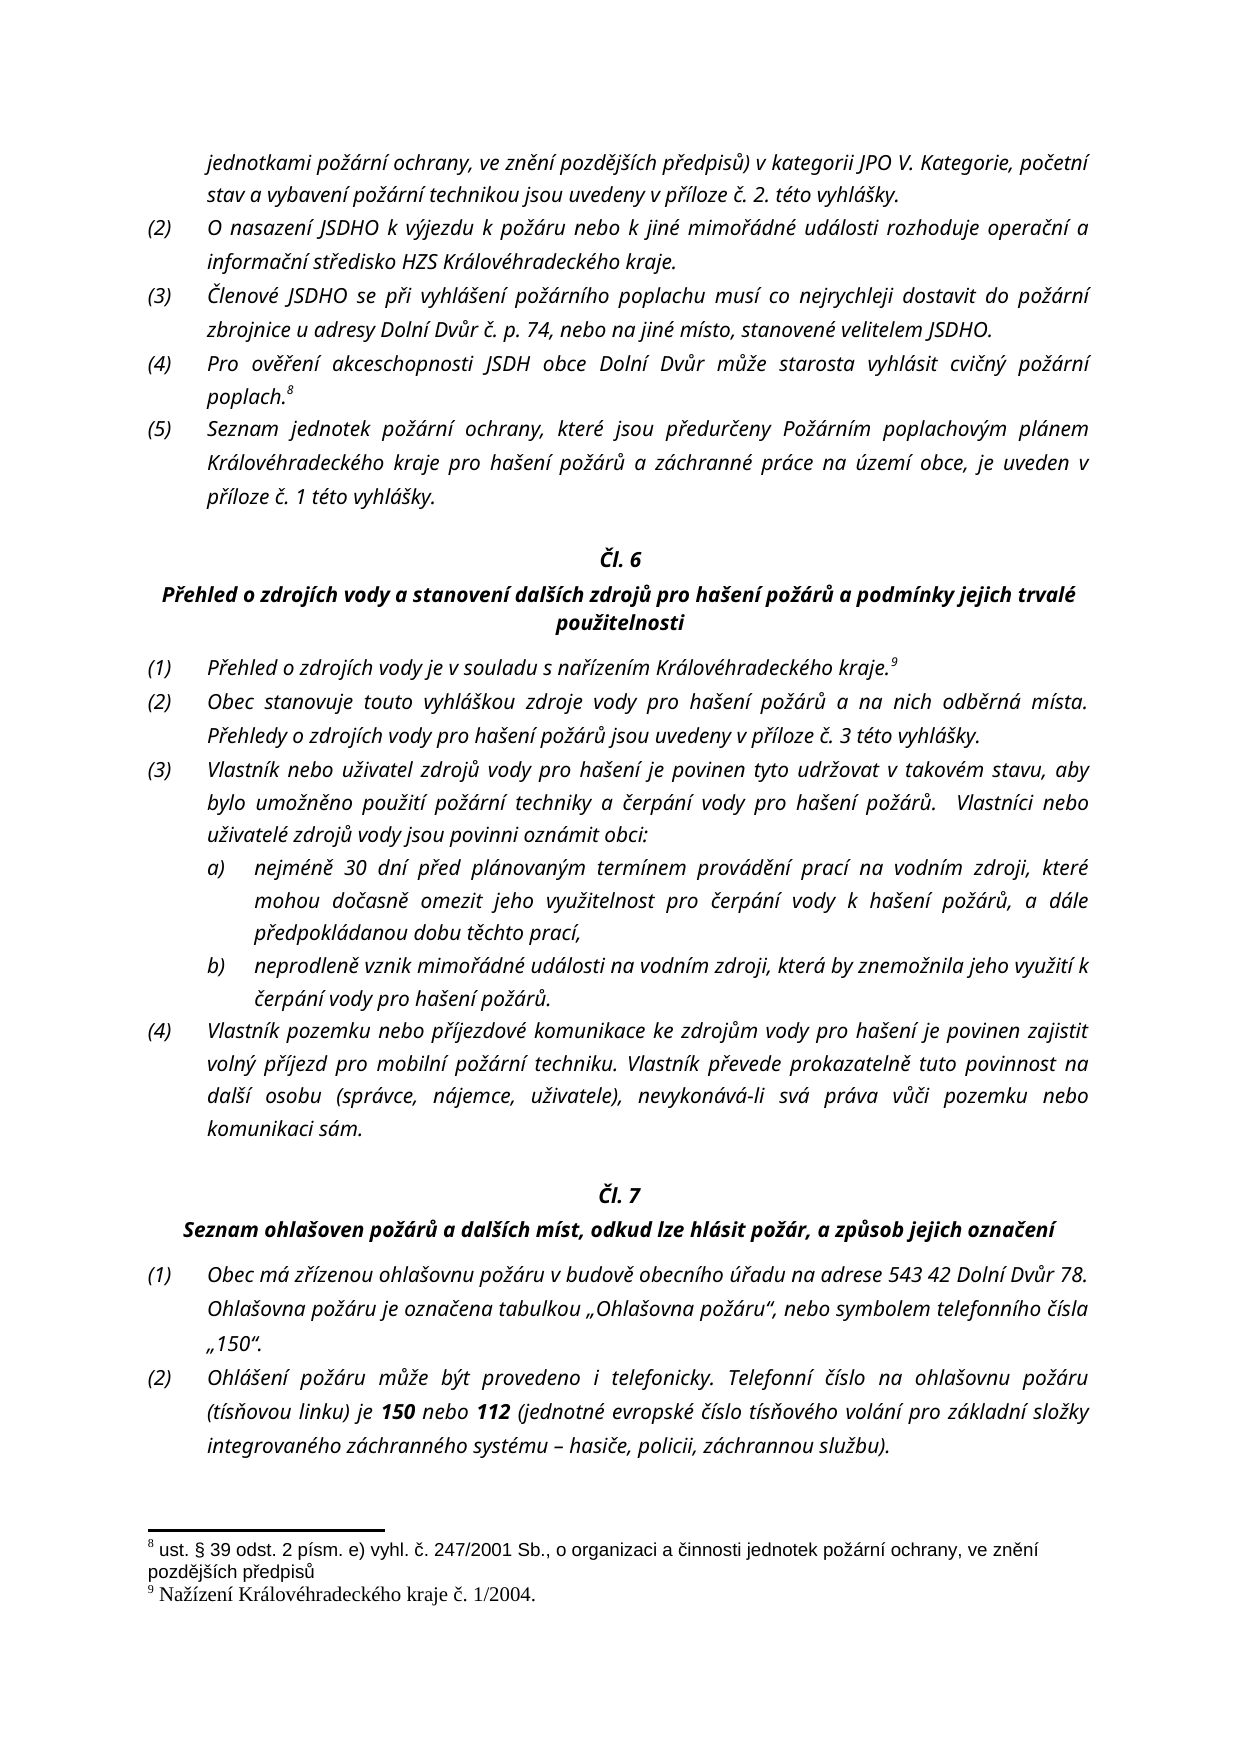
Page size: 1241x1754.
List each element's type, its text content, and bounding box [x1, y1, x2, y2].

list Pro ověření akceschopnosti JSDH obce Dolní Dvůr může starosta vyhlásit cvičný požární poplach. [148, 349, 1092, 410]
list Obec má zřízenou ohlašovnu požáru v budově obecního úřadu na adrese 543 42 Dolní Dvůr 78. Ohlašovna požáru je označena tabulkou „Ohlašovna požáru“, nebo symbolem telefonního čísla „150“. [148, 1261, 1092, 1357]
text Přehled o zdrojích vody a stanovení dalších zdrojů pro hašení požárů a podmínky jejich trvalé použitelnosti [148, 580, 1092, 637]
list neprodleně vznik mimořádné události na vodním zdroji, která by znemožnila jeho využití k čerpání vody pro hašení požárů. [207, 951, 1092, 1012]
list nejméně 30 dní před plánovaným termínem provádění prací na vodním zdroji, které mohou dočasně omezit jeho využitelnost pro čerpání vody k hašení požárů, a dále předpokládanou dobu těchto prací, [207, 853, 1092, 947]
list Členové JSDHO se při vyhlášení požárního poplachu musí co nejrychleji dostavit do požární zbrojnice u adresy Dolní Dvůr č. p. 74, nebo na jiné místo, stanovené velitelem JSDHO. [148, 281, 1092, 343]
list Ohlášení požáru může být provedeno i telefonicky. Telefonní číslo na ohlašovnu požáru (tísňovou linku) je 150 nebo 112 (jednotné evropské číslo tísňového volání pro základní složky integrovaného záchranného systému – hasiče, policii, záchrannou službu). [148, 1363, 1092, 1459]
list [148, 148, 1092, 209]
list O nasazení JSDHO k výjezdu k požáru nebo k jiné mimořádné události rozhoduje operační a informační středisko HZS Královéhradeckého kraje. [148, 213, 1092, 275]
text Čl. 6 [148, 545, 1092, 573]
list Vlastník nebo uživatel zdrojů vody pro hašení je povinen tyto udržovat v takovém stavu, aby bylo umožněno použití požární techniky a čerpání vody pro hašení požárů. Vlastníci nebo uživatelé zdrojů vody jsou povinni oznámit obci: [148, 755, 1092, 849]
list Seznam jednotek požární ochrany, které jsou předurčeny Požárním poplachovým plánem Královéhradeckého kraje pro hašení požárů a záchranné práce na území obce, je uveden v příloze č. 1 této vyhlášky. [148, 414, 1092, 511]
text Čl. 7 [148, 1181, 1092, 1209]
list Vlastník pozemku nebo příjezdové komunikace ke zdrojům vody pro hašení je povinen zajistit volný příjezd pro mobilní požární techniku. Vlastník převede prokazatelně tuto povinnost na další osobu (správce, nájemce, uživatele), nevykonává-li svá práva vůči pozemku nebo komunikaci sám. [148, 1016, 1092, 1142]
text Seznam ohlašoven požárů a dalších míst, odkud lze hlásit požár, a způsob jejich označení [148, 1215, 1092, 1244]
list Obec stanovuje touto vyhláškou zdroje vody pro hašení požárů a na nich odběrná místa. Přehledy o zdrojích vody pro hašení požárů jsou uvedeny v příloze č. 3 této vyhlášky. [148, 687, 1092, 750]
list Přehled o zdrojích vody je v souladu s nařízením Královéhradeckého kraje. [148, 653, 1092, 682]
